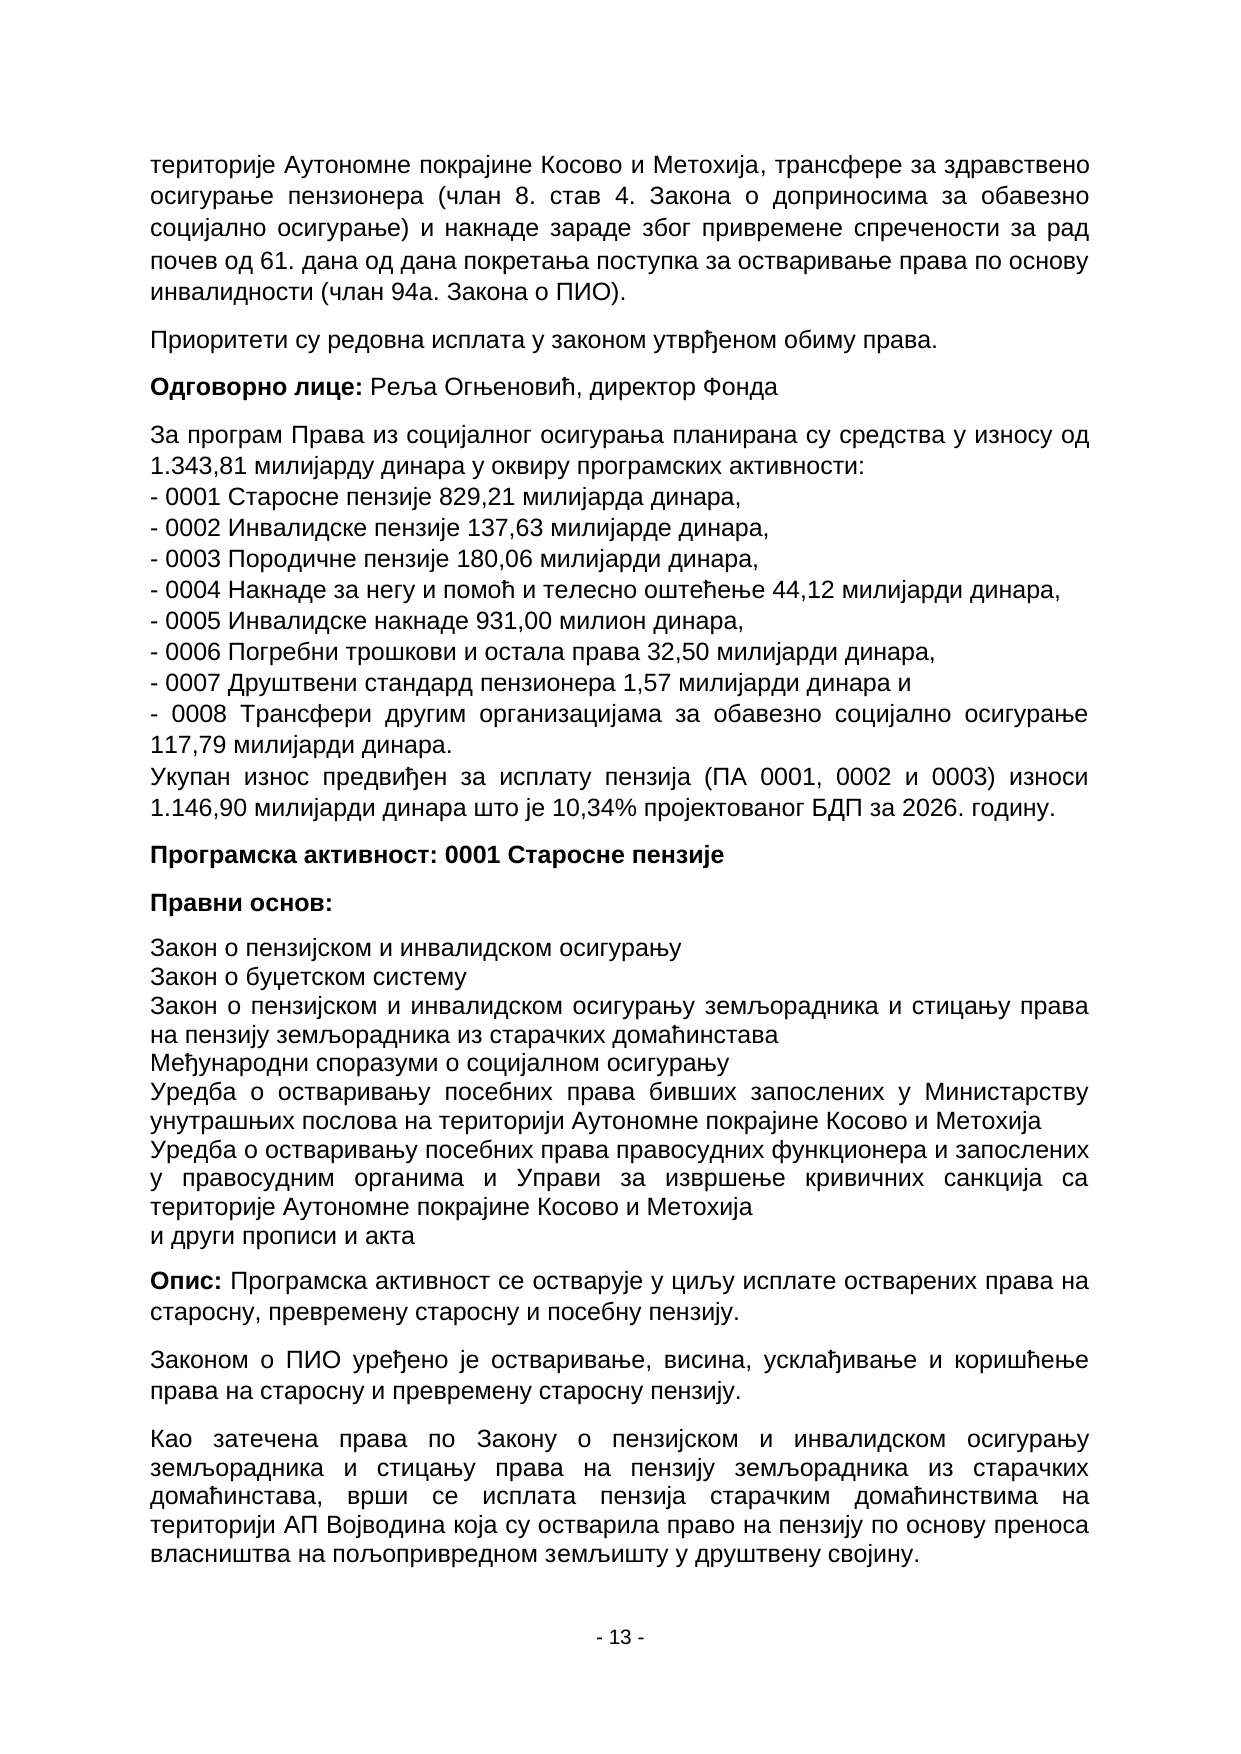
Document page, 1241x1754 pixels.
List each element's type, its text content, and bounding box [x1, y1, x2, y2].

text Правни основ: [150, 888, 1090, 917]
text - 0006 Погребни трошкови и остала права 32,50 милијарди динара, [150, 637, 1090, 666]
text Закон о пензијском и инвалидском осигурању земљорадника и стицању права на пензију земљорадника из старачких домаћинстава [150, 991, 1090, 1048]
text Уредба о остваривању посебних права правосудних функционера и запослених у правосудним органима и Управи за извршење кривичних санкција са територије Аутономне покрајине Косово и Метохија [150, 1134, 1090, 1221]
text Приоритети су редовна исплата у законом утврђеном обиму права. [150, 324, 1090, 353]
text и други прописи и акта [150, 1221, 1090, 1249]
text Закон о буџетском систему [150, 962, 1090, 991]
text Законом о ПИО уређено је остваривање, висина, усклађивање и коришћење права на старосну и превремену старосну пензију. [150, 1345, 1090, 1405]
text - 0007 Друштвени стандард пензионера 1,57 милијарди динара и [150, 668, 1090, 697]
text Закон о пензијском и инвалидском осигурању [150, 933, 1090, 962]
text - 0002 Инвалидске пензије 137,63 милијарде динара, [150, 513, 1090, 542]
text За програм Прaва из социјалног осигурања планирана су средства у износу од 1.343,81 милијарду динара у оквиру програмских активности: [150, 420, 1090, 480]
text Опис: Програмска активност се остварује у циљу исплате остварених права на старосну, превремену старосну и посебну пензију. [150, 1266, 1090, 1326]
text - 0005 Инвалидске накнаде 931,00 милион динара, [150, 606, 1090, 635]
text - 0008 Трансфери другим организацијама за обавезно социјално осигурање 117,79 милијарди динара. [150, 699, 1090, 759]
text - 0003 Породичне пензије 180,06 милијарди динара, [150, 544, 1090, 573]
text Уредба о остваривању посебних права бивших запослених у Министарству унутрашњих послова на територији Аутономне покрајине Косово и Метохија [150, 1077, 1090, 1134]
text Укупан износ предвиђен за исплату пензија (ПА 0001, 0002 и 0003) износи 1.146,90 милијарди динара што је 10,34% пројектованог БДП за 2026. годину. [150, 761, 1090, 821]
text Као затечена права по Закону о пензијском и инвалидском осигурању земљорадника и стицању права на пензију земљорадника из старачких домаћинстава, врши се исплата пензија старачким домаћинствима на територији АП Војводина која су остварила право на пензију по основу преноса власништва на пољопривредном земљишту у друштвену својину. [150, 1424, 1090, 1567]
text Међународни споразуми о социјалном осигурању [150, 1048, 1090, 1077]
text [150, 150, 1090, 306]
text Одговорно лице: Реља Огњеновић, директор Фонда [150, 372, 1090, 401]
text - 0004 Накнаде за негу и помоћ и телесно оштећење 44,12 милијарди динара, [150, 575, 1090, 604]
text Програмска активност: 0001 Старосне пензије [150, 840, 1090, 869]
text - 0001 Старосне пензије 829,21 милијарда динара, [150, 482, 1090, 511]
